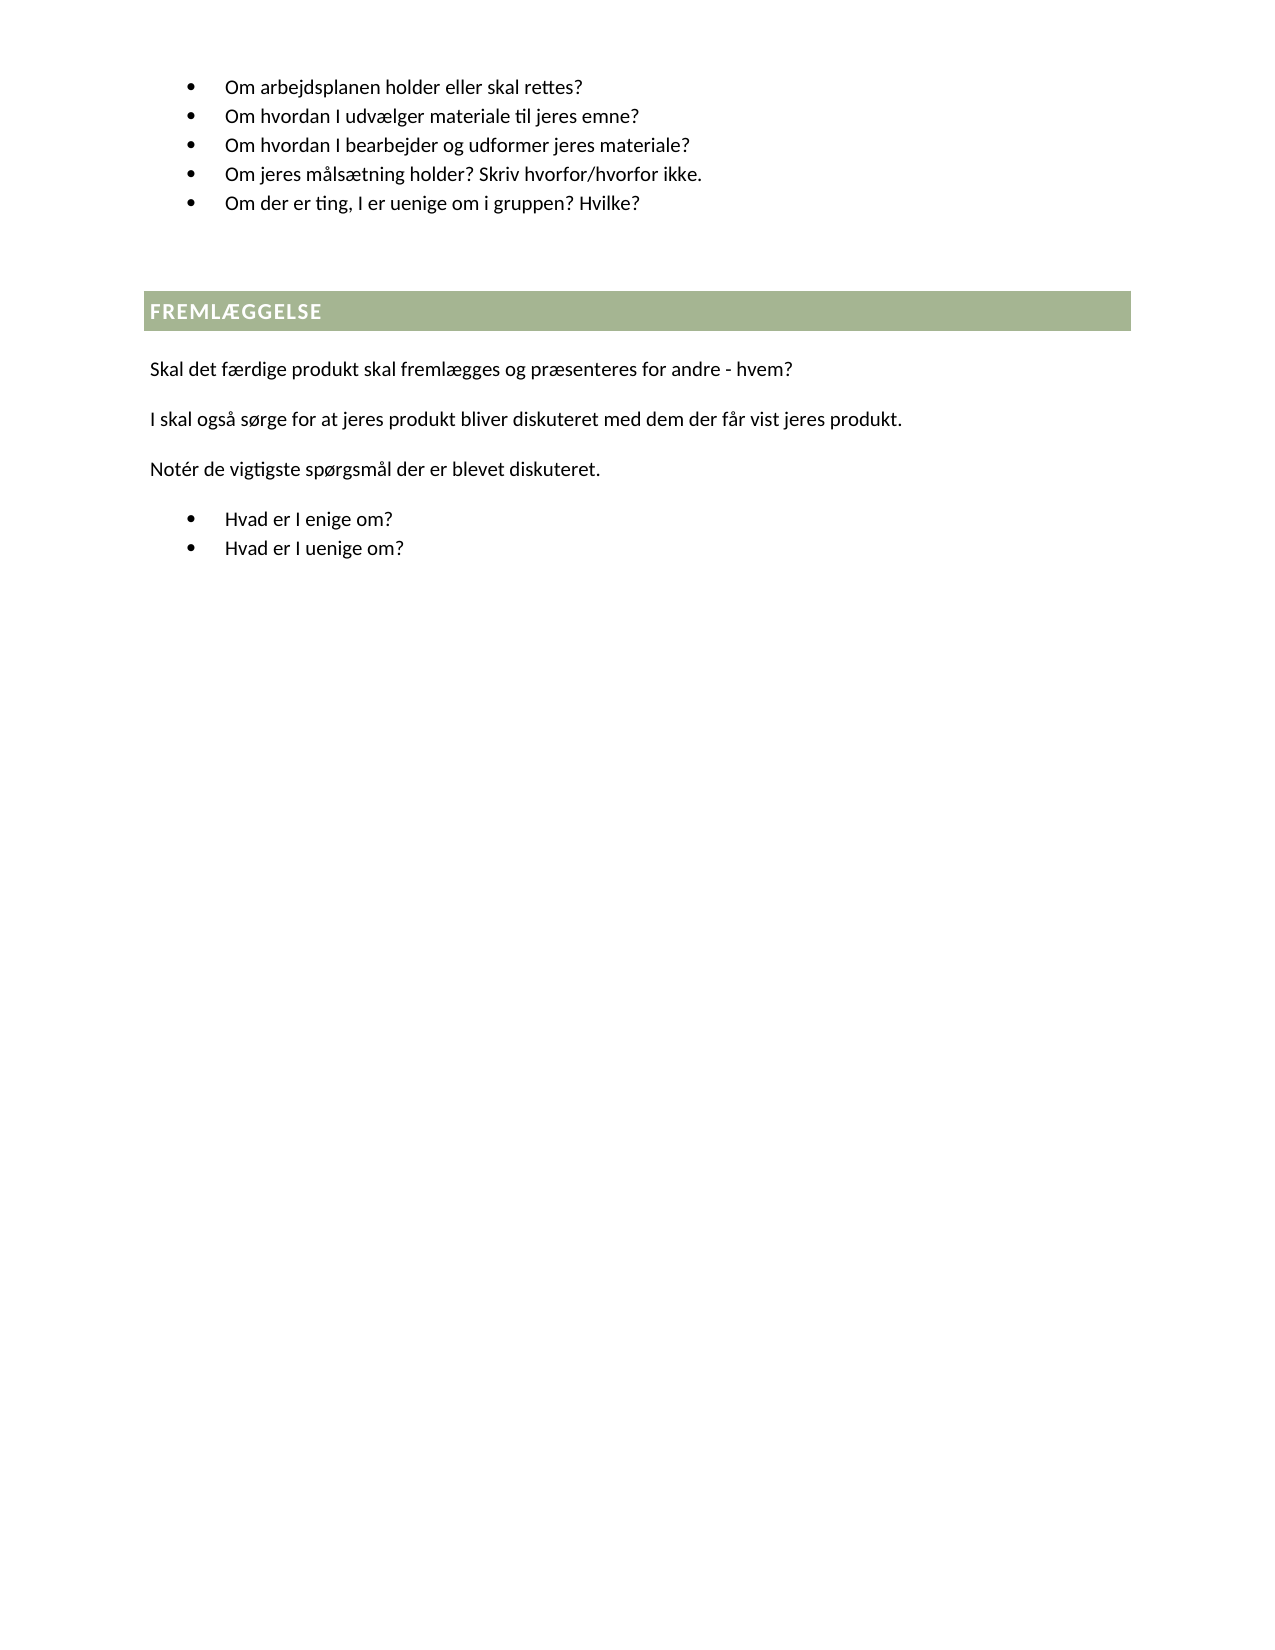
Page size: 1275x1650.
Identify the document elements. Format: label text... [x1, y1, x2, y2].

list Om arbejdsplanen holder eller skal rettes? [187, 74, 1125, 99]
list Hvad er I enige om? [187, 506, 1125, 531]
list Om der er ting, I er uenige om i gruppen? Hvilke? [187, 191, 1125, 216]
text Skal det færdige produkt skal fremlægges og præsenteres for andre - hvem? [150, 356, 1125, 381]
list Om hvordan I udvælger materiale til jeres emne? [187, 103, 1125, 128]
subtitle Fremlæggelse [150, 297, 1125, 325]
list Om jeres målsætning holder? Skriv hvorfor/hvorfor ikke. [187, 161, 1125, 187]
list Om hvordan I bearbejder og udformer jeres materiale? [187, 132, 1125, 158]
text Notér de vigtigste spørgsmål der er blevet diskuteret. [150, 456, 1125, 481]
text I skal også sørge for at jeres produkt bliver diskuteret med dem der får vist jeres produkt. [150, 406, 1125, 431]
list Hvad er I uenige om? [187, 535, 1125, 561]
